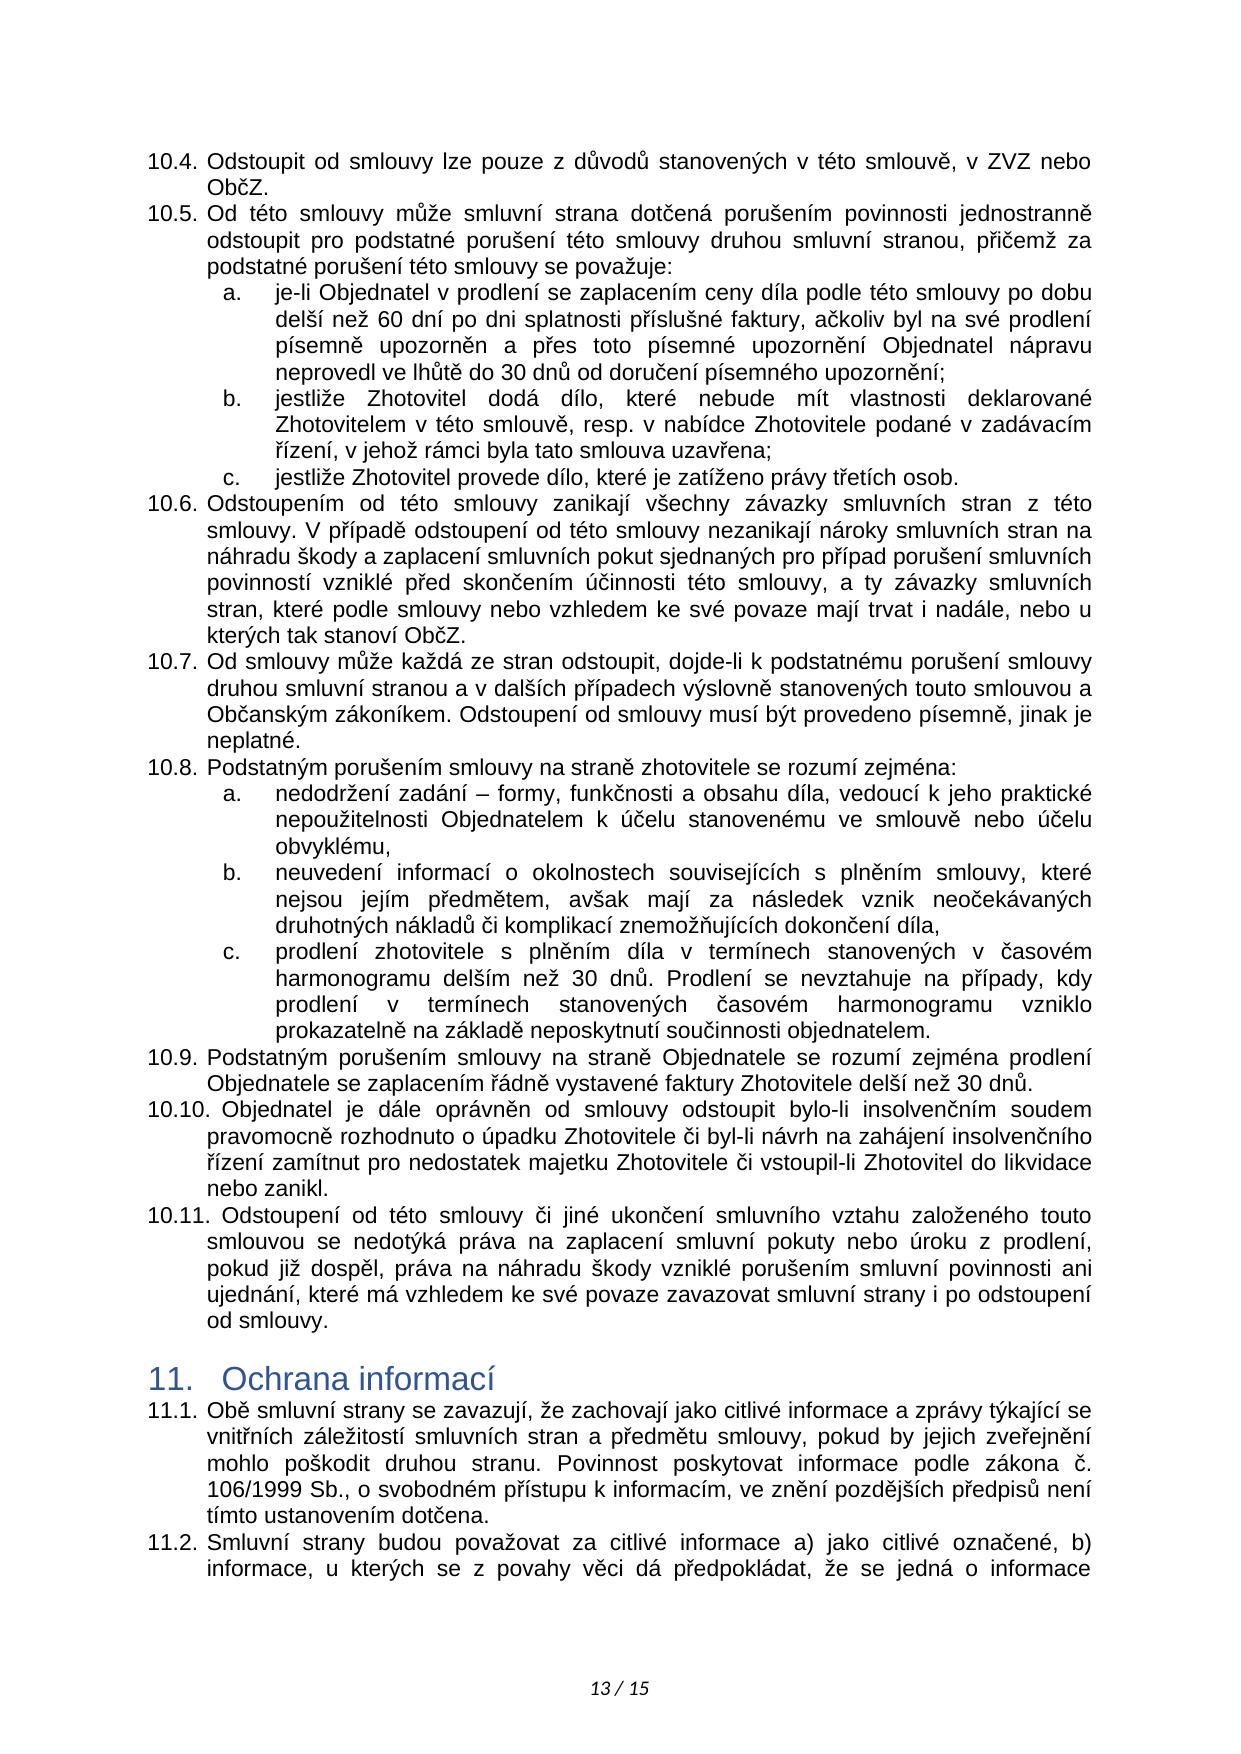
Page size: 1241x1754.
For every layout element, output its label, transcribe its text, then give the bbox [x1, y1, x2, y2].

list nedodržení zadání – formy, funkčnosti a obsahu díla, vedoucí k jeho praktické nepoužitelnosti Objednatelem k účelu stanovenému ve smlouvě nebo účelu obvyklému, [223, 780, 1093, 859]
list jestliže Zhotovitel dodá dílo, které nebude mít vlastnosti deklarované Zhotovitelem v této smlouvě, resp. v nabídce Zhotovitele podané v zadávacím řízení, v jehož rámci byla tato smlouva uzavřena; [223, 385, 1093, 464]
list Podstatným porušením smlouvy na straně Objednatele se rozumí zejména prodlení Objednatele se zaplacením řádně vystavené faktury Zhotovitele delší než 30 dnů. [147, 1044, 1093, 1096]
list Obě smluvní strany se zavazují, že zachovají jako citlivé informace a zprávy týkající se vnitřních záležitostí smluvních stran a předmětu smlouvy, pokud by jejich zveřejnění mohlo poškodit druhou stranu. Povinnost poskytovat informace podle zákona č. 106/1999 Sb., o svobodném přístupu k informacím, ve znění pozdějších předpisů není tímto ustanovením dotčena. [147, 1397, 1093, 1529]
list Objednatel je dále oprávněn od smlouvy odstoupit bylo-li insolvenčním soudem pravomocně rozhodnuto o úpadku Zhotovitele či byl-li návrh na zahájení insolvenčního řízení zamítnut pro nedostatek majetku Zhotovitele či vstoupil-li Zhotovitel do likvidace nebo zanikl. [147, 1096, 1093, 1202]
list neuvedení informací o okolnostech souvisejících s plněním smlouvy, které nejsou jejím předmětem, avšak mají za následek vznik neočekávaných druhotných nákladů či komplikací znemožňujících dokončení díla, [223, 859, 1093, 938]
list prodlení zhotovitele s plněním díla v termínech stanovených v časovém harmonogramu delším než 30 dnů. Prodlení se nevztahuje na případy, kdy prodlení v termínech stanovených časovém harmonogramu vzniklo prokazatelně na základě neposkytnutí součinnosti objednatelem. [223, 938, 1093, 1044]
list Odstoupením od této smlouvy zanikají všechny závazky smluvních stran z této smlouvy. V případě odstoupení od této smlouvy nezanikají nároky smluvních stran na náhradu škody a zaplacení smluvních pokut sjednaných pro případ porušení smluvních povinností vzniklé před skončením účinnosti této smlouvy, a ty závazky smluvních stran, které podle smlouvy nebo vzhledem ke své povaze mají trvat i nadále, nebo u kterých tak stanoví ObčZ. [147, 490, 1093, 648]
list je-li Objednatel v prodlení se zaplacením ceny díla podle této smlouvy po dobu delší než 60 dní po dni splatnosti příslušné faktury, ačkoliv byl na své prodlení písemně upozorněn a přes toto písemné upozornění Objednatel nápravu neprovedl ve lhůtě do 30 dnů od doručení písemného upozornění; [223, 279, 1093, 385]
list Podstatným porušením smlouvy na straně zhotovitele se rozumí zejména: [147, 754, 1093, 780]
list Odstoupit od smlouvy lze pouze z důvodů stanovených v této smlouvě, v ZVZ nebo ObčZ. [147, 148, 1093, 200]
list Od smlouvy může každá ze stran odstoupit, dojde-li k podstatnému porušení smlouvy druhou smluvní stranou a v dalších případech výslovně stanovených touto smlouvou a Občanským zákoníkem. Odstoupení od smlouvy musí být provedeno písemně, jinak je neplatné. [147, 648, 1093, 754]
subtitle Ochrana informací [148, 1358, 1093, 1397]
list jestliže Zhotovitel provede dílo, které je zatíženo právy třetích osob. [223, 464, 1093, 490]
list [147, 1529, 1093, 1581]
list Od této smlouvy může smluvní strana dotčená porušením povinnosti jednostranně odstoupit pro podstatné porušení této smlouvy druhou smluvní stranou, přičemž za podstatné porušení této smlouvy se považuje: [147, 200, 1093, 279]
list Odstoupení od této smlouvy či jiné ukončení smluvního vztahu založeného touto smlouvou se nedotýká práva na zaplacení smluvní pokuty nebo úroku z prodlení, pokud již dospěl, práva na náhradu škody vzniklé porušením smluvní povinnosti ani ujednání, které má vzhledem ke své povaze zavazovat smluvní strany i po odstoupení od smlouvy. [147, 1202, 1093, 1333]
